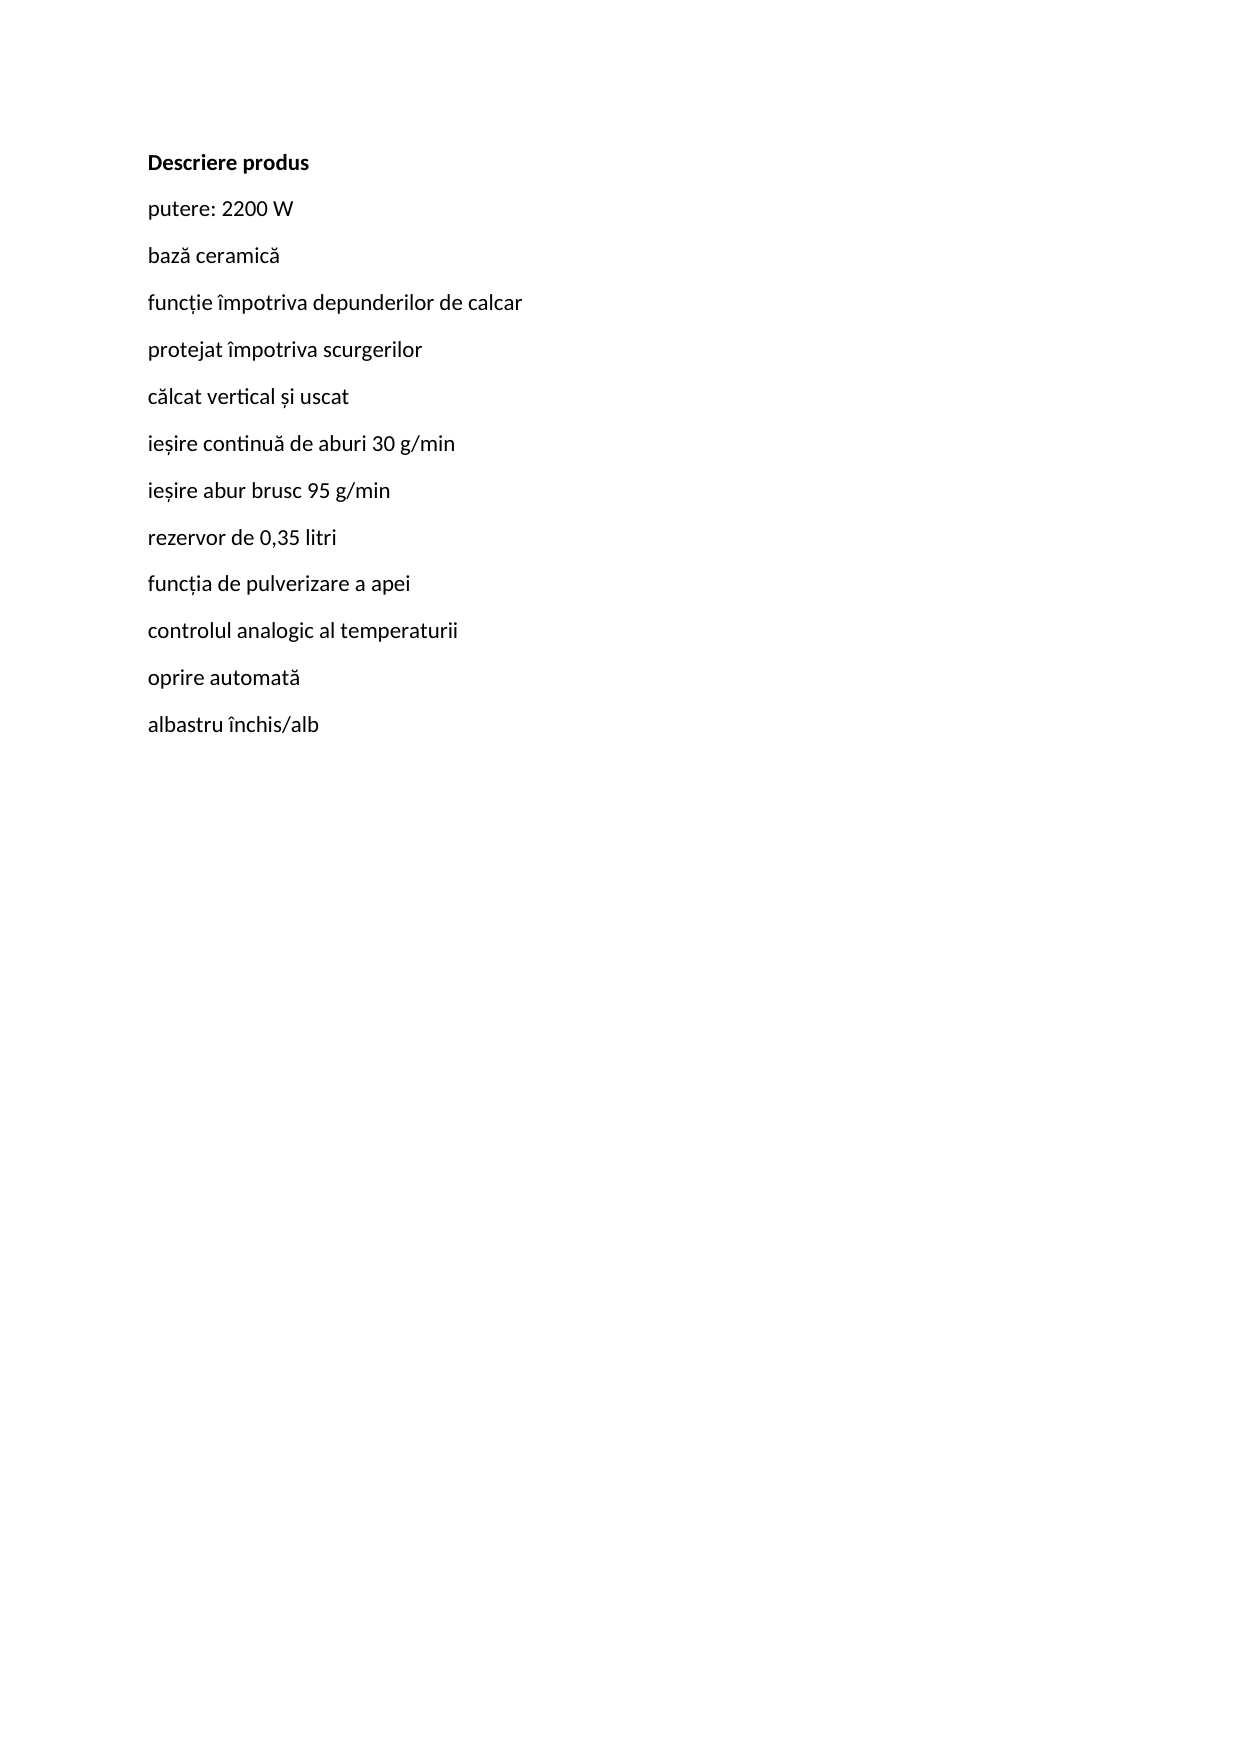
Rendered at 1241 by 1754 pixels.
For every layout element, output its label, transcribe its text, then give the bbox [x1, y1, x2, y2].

text controlul analogic al temperaturii [148, 616, 1093, 644]
text albastru închis/alb [148, 710, 1093, 738]
text bază ceramică [148, 241, 1093, 269]
text ieșire abur brusc 95 g/min [148, 476, 1093, 504]
text Descriere produs [148, 148, 1093, 176]
text rezervor de 0,35 litri [148, 523, 1093, 551]
text protejat împotriva scurgerilor [148, 335, 1093, 363]
text funcția de pulverizare a apei [148, 569, 1093, 597]
text funcție împotriva depunderilor de calcar [148, 288, 1093, 316]
text oprire automată [148, 663, 1093, 691]
text călcat vertical și uscat [148, 382, 1093, 410]
text putere: 2200 W [148, 194, 1093, 222]
text ieșire continuă de aburi 30 g/min [148, 429, 1093, 457]
